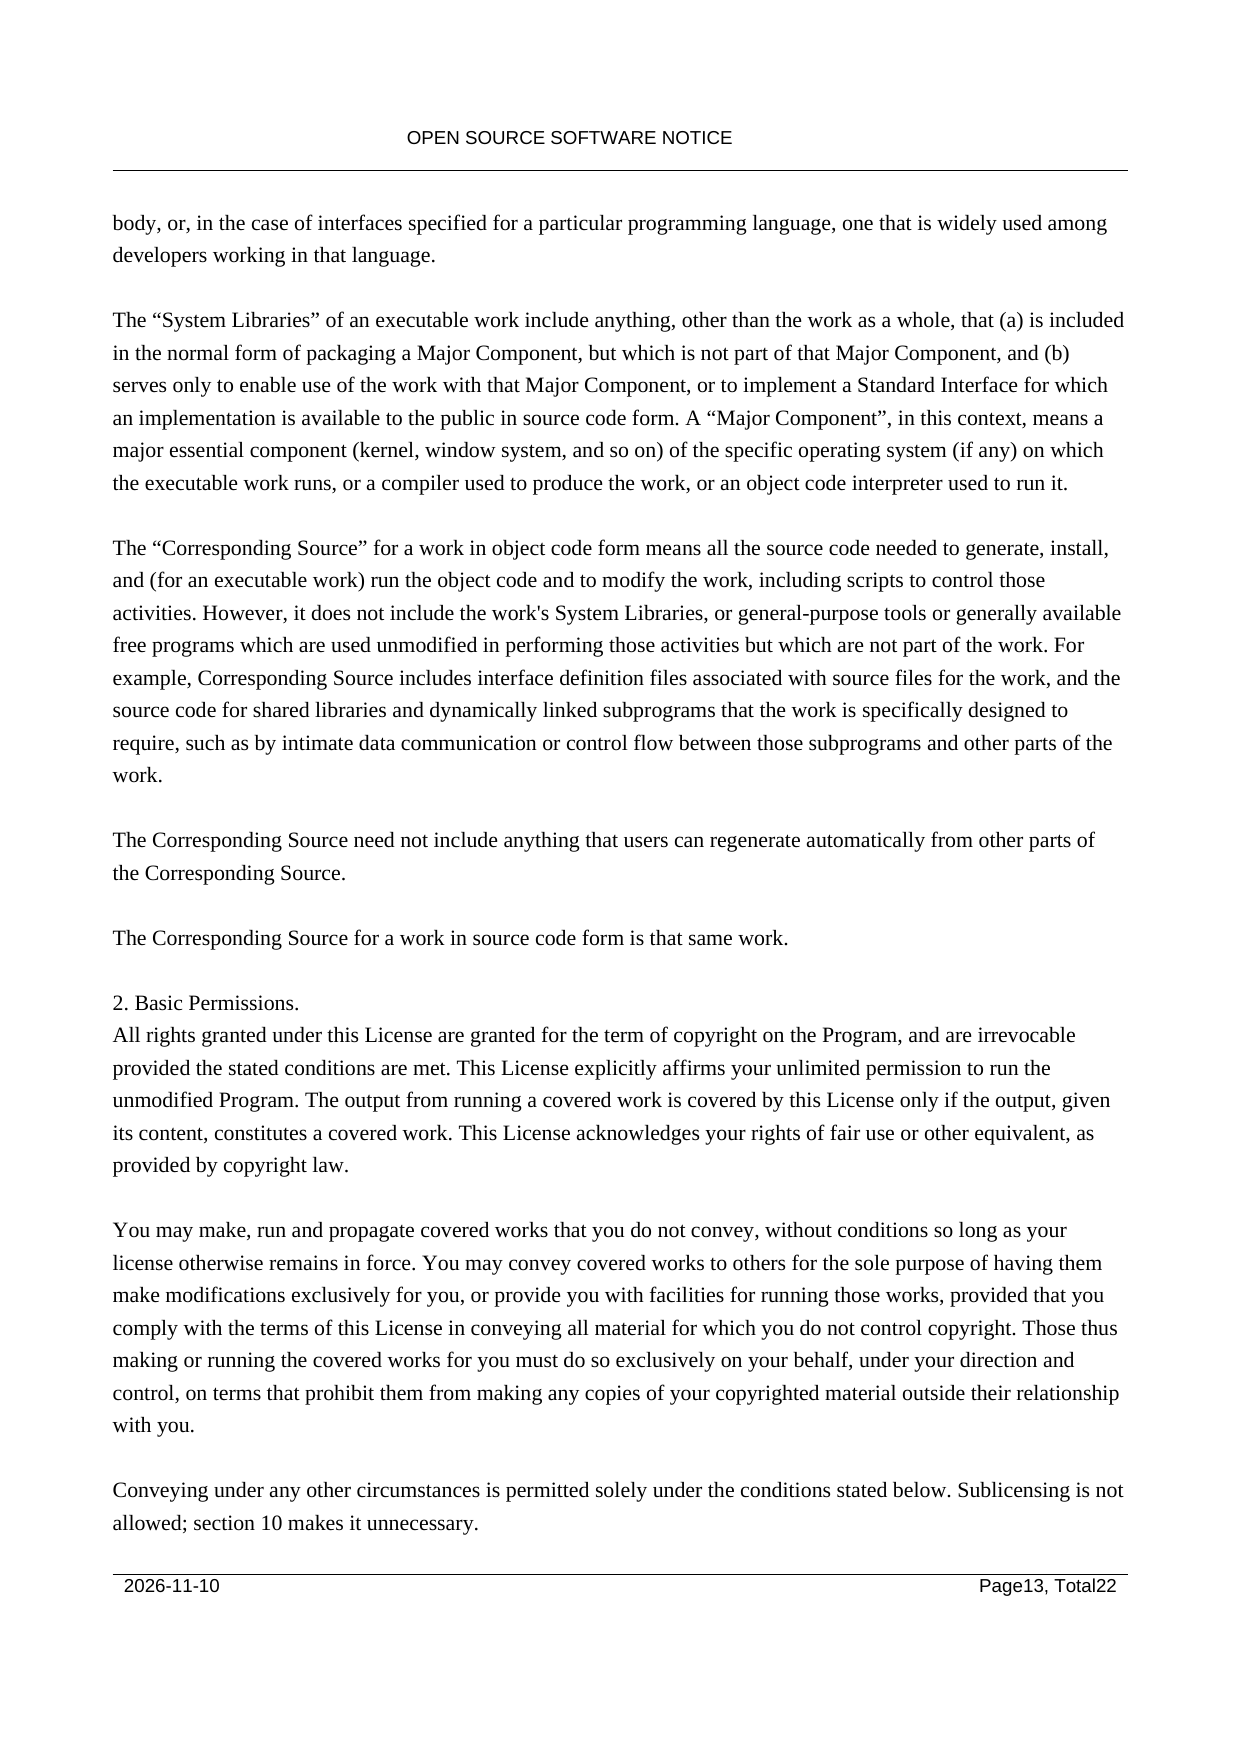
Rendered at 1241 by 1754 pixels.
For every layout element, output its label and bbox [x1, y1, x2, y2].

text [112, 206, 1128, 1539]
